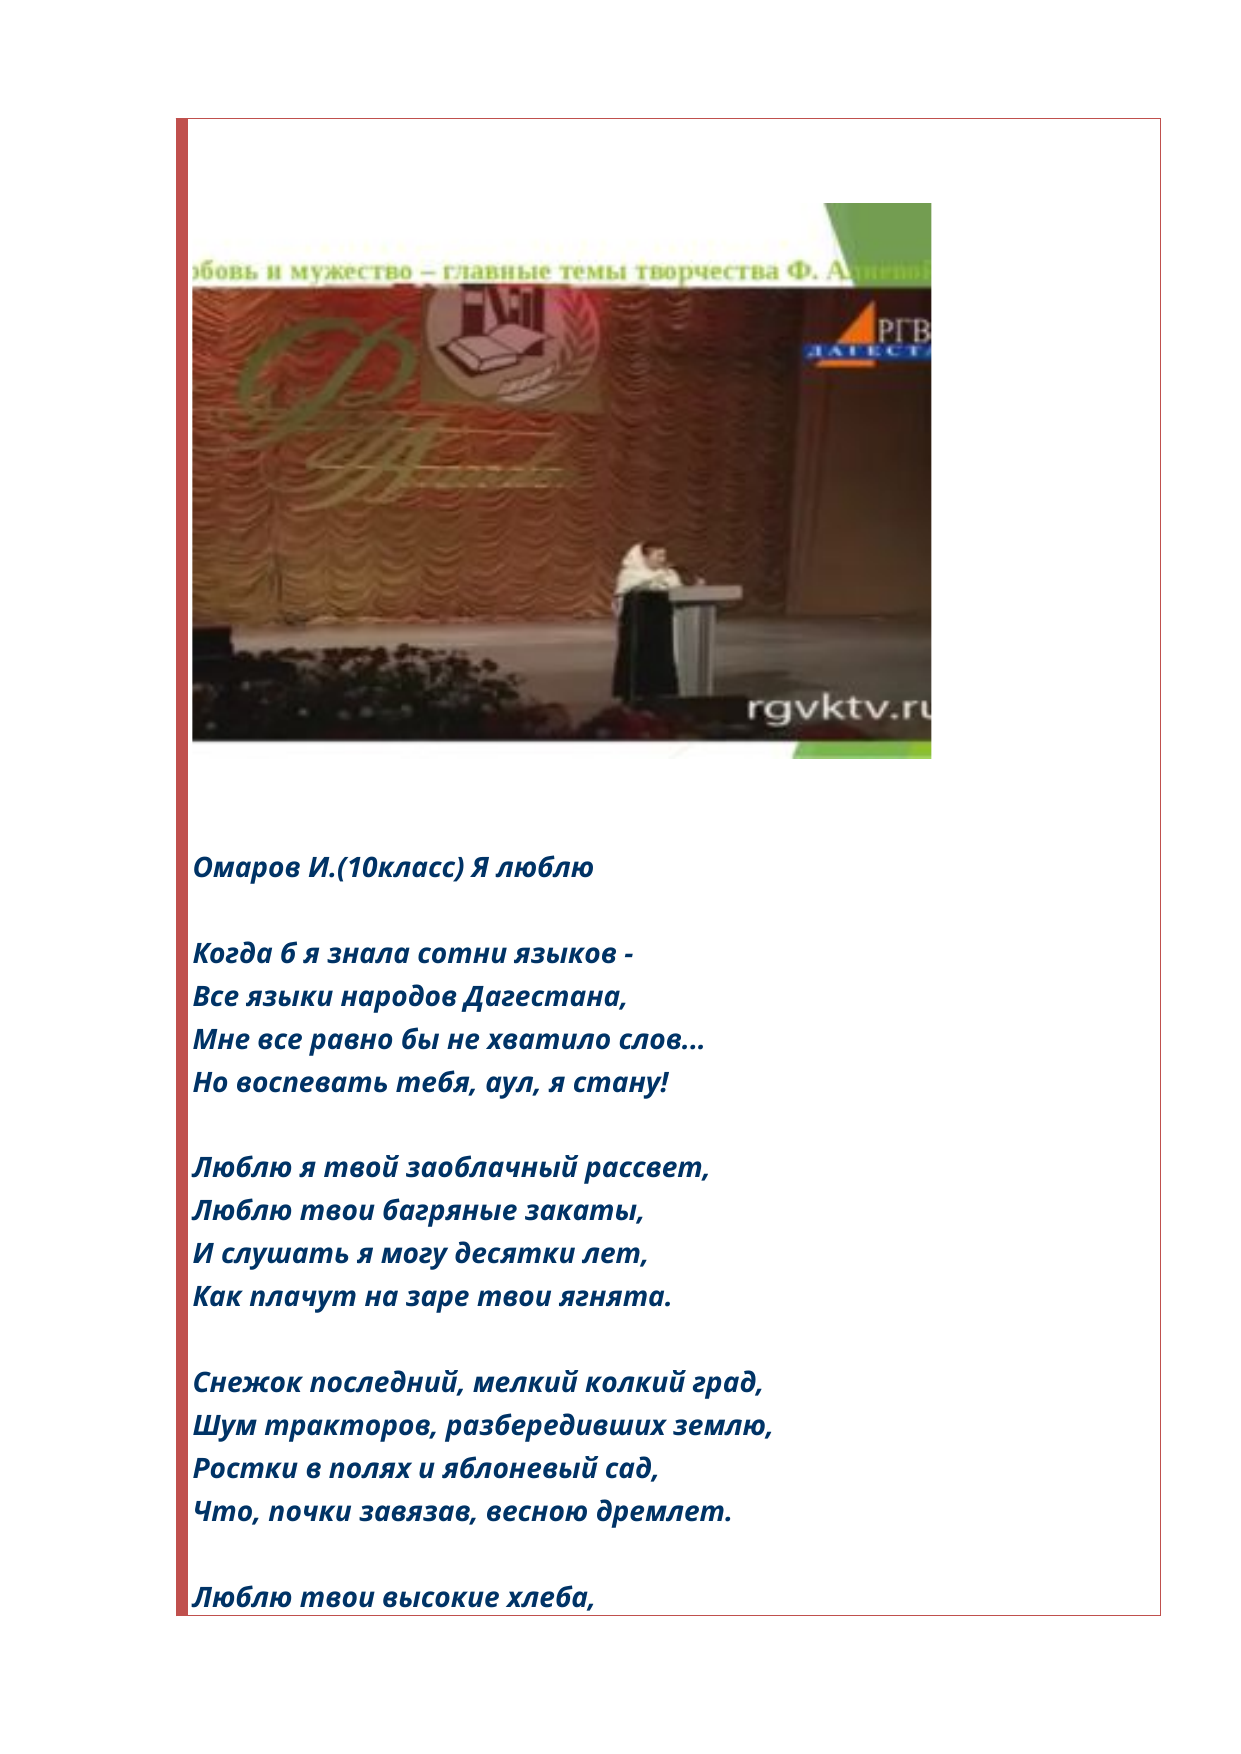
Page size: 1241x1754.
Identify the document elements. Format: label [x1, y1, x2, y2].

subtitle [188, 846, 1160, 1615]
picture [192, 203, 932, 759]
